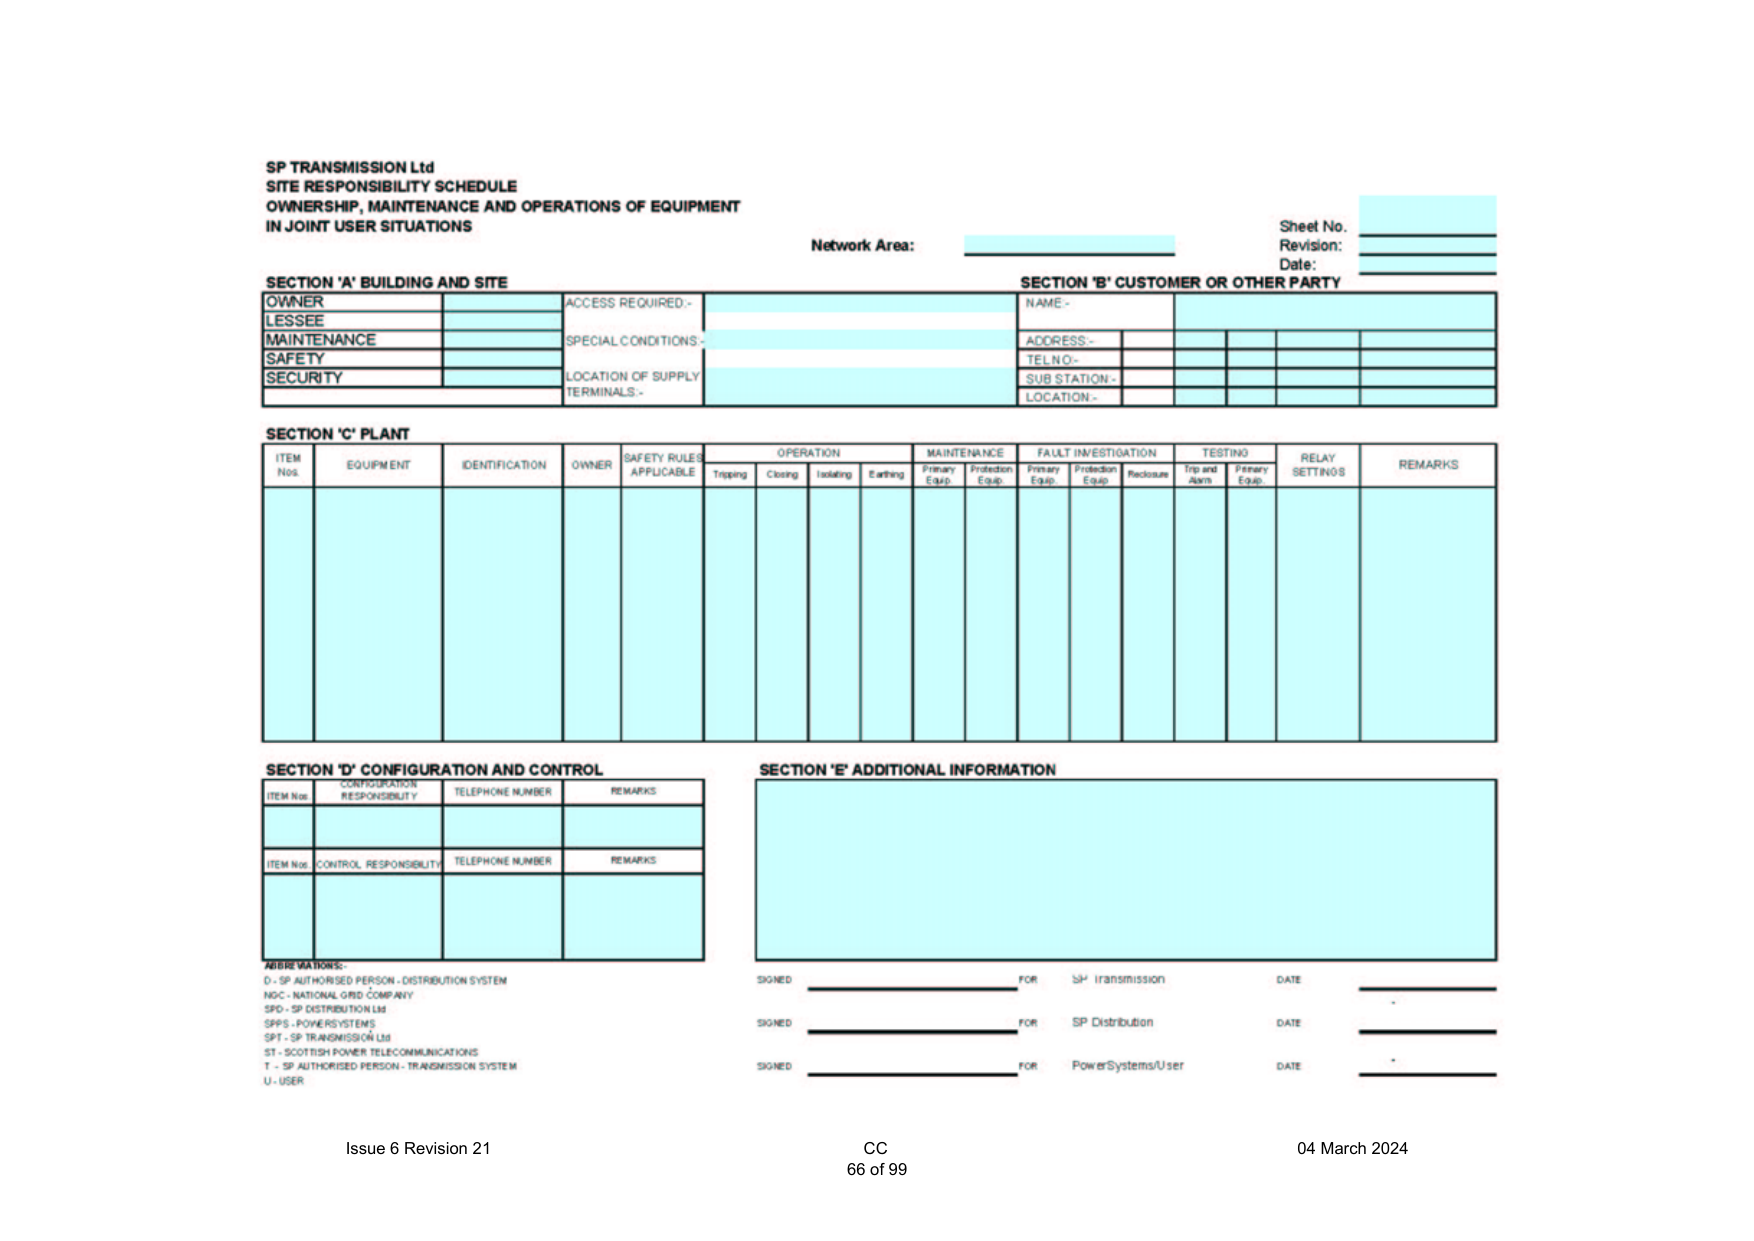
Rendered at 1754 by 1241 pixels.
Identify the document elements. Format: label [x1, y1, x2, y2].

picture [229, 147, 1513, 1100]
